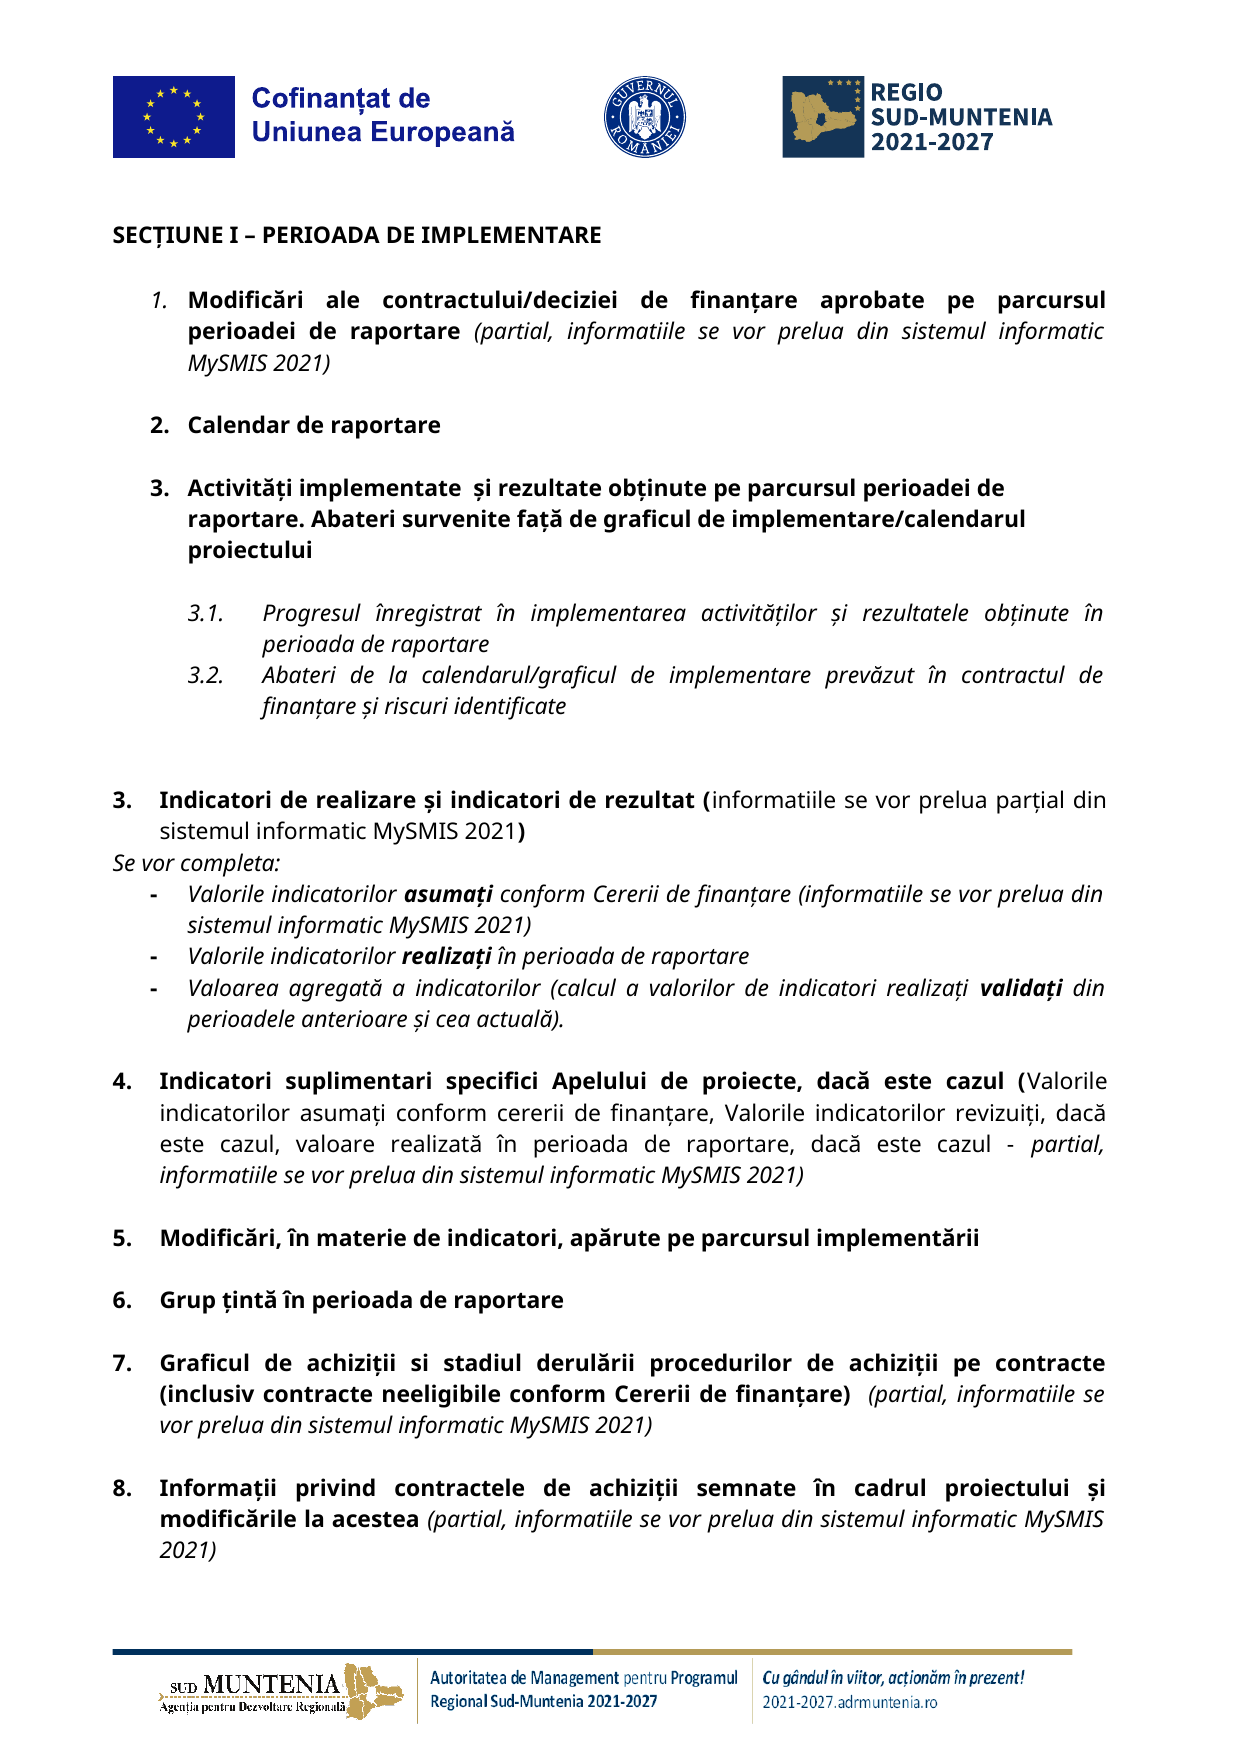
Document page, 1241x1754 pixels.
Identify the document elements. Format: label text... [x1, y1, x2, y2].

list Activități implementate și rezultate obținute pe parcursul perioadei de raportare. Abateri survenite față de graficul de implementare/calendarul proiectului [150, 472, 1107, 565]
list Progresul înregistrat în implementarea activităților și rezultatele obținute în perioada de raportare [187, 597, 1107, 659]
picture [112, 1649, 1073, 1724]
list Informații privind contractele de achiziții semnate în cadrul proiectului și modificările la acestea (partial, informatiile se vor prelua din sistemul informatic MySMIS 2021) [112, 1472, 1107, 1565]
list Indicatori suplimentari specifici Apelului de proiecte, dacă este cazul (Valorile indicatorilor asumați conform cererii de finanțare, Valorile indicatorilor revizuiți, dacă este cazul, valoare realizată în perioada de raportare, dacă este cazul - partial, informatiile se vor prelua din sistemul informatic MySMIS 2021) [112, 1065, 1107, 1190]
text SECȚIUNE I – PERIOADA DE IMPLEMENTARE [112, 219, 1107, 250]
text Se vor completa: [112, 847, 1107, 878]
list Modificări, în materie de indicatori, apărute pe parcursul implementării [112, 1222, 1107, 1253]
list Modificări ale contractului/deciziei de finanțare aprobate pe parcursul perioadei de raportare (partial, informatiile se vor prelua din sistemul informatic MySMIS 2021) [150, 284, 1107, 378]
list Calendar de raportare [150, 409, 1107, 440]
list Indicatori de realizare și indicatori de rezultat (informatiile se vor prelua parțial din sistemul informatic MySMIS 2021) [112, 784, 1107, 847]
list Valorile indicatorilor realizați în perioada de raportare [150, 940, 1107, 972]
list Graficul de achiziții si stadiul derulării procedurilor de achiziții pe contracte (inclusiv contracte neeligibile conform Cererii de finanțare) (partial, informatiile se vor prelua din sistemul informatic MySMIS 2021) [112, 1347, 1107, 1440]
list Valoarea agregată a indicatorilor (calcul a valorilor de indicatori realizați validați din perioadele anterioare și cea actuală). [150, 972, 1107, 1034]
list Valorile indicatorilor asumați conform Cererii de finanțare (informatiile se vor prelua din sistemul informatic MySMIS 2021) [150, 878, 1107, 940]
list Abateri de la calendarul/graficul de implementare prevăzut în contractul de finanțare și riscuri identificate [187, 659, 1107, 722]
list Grup țintă în perioada de raportare [112, 1284, 1107, 1315]
